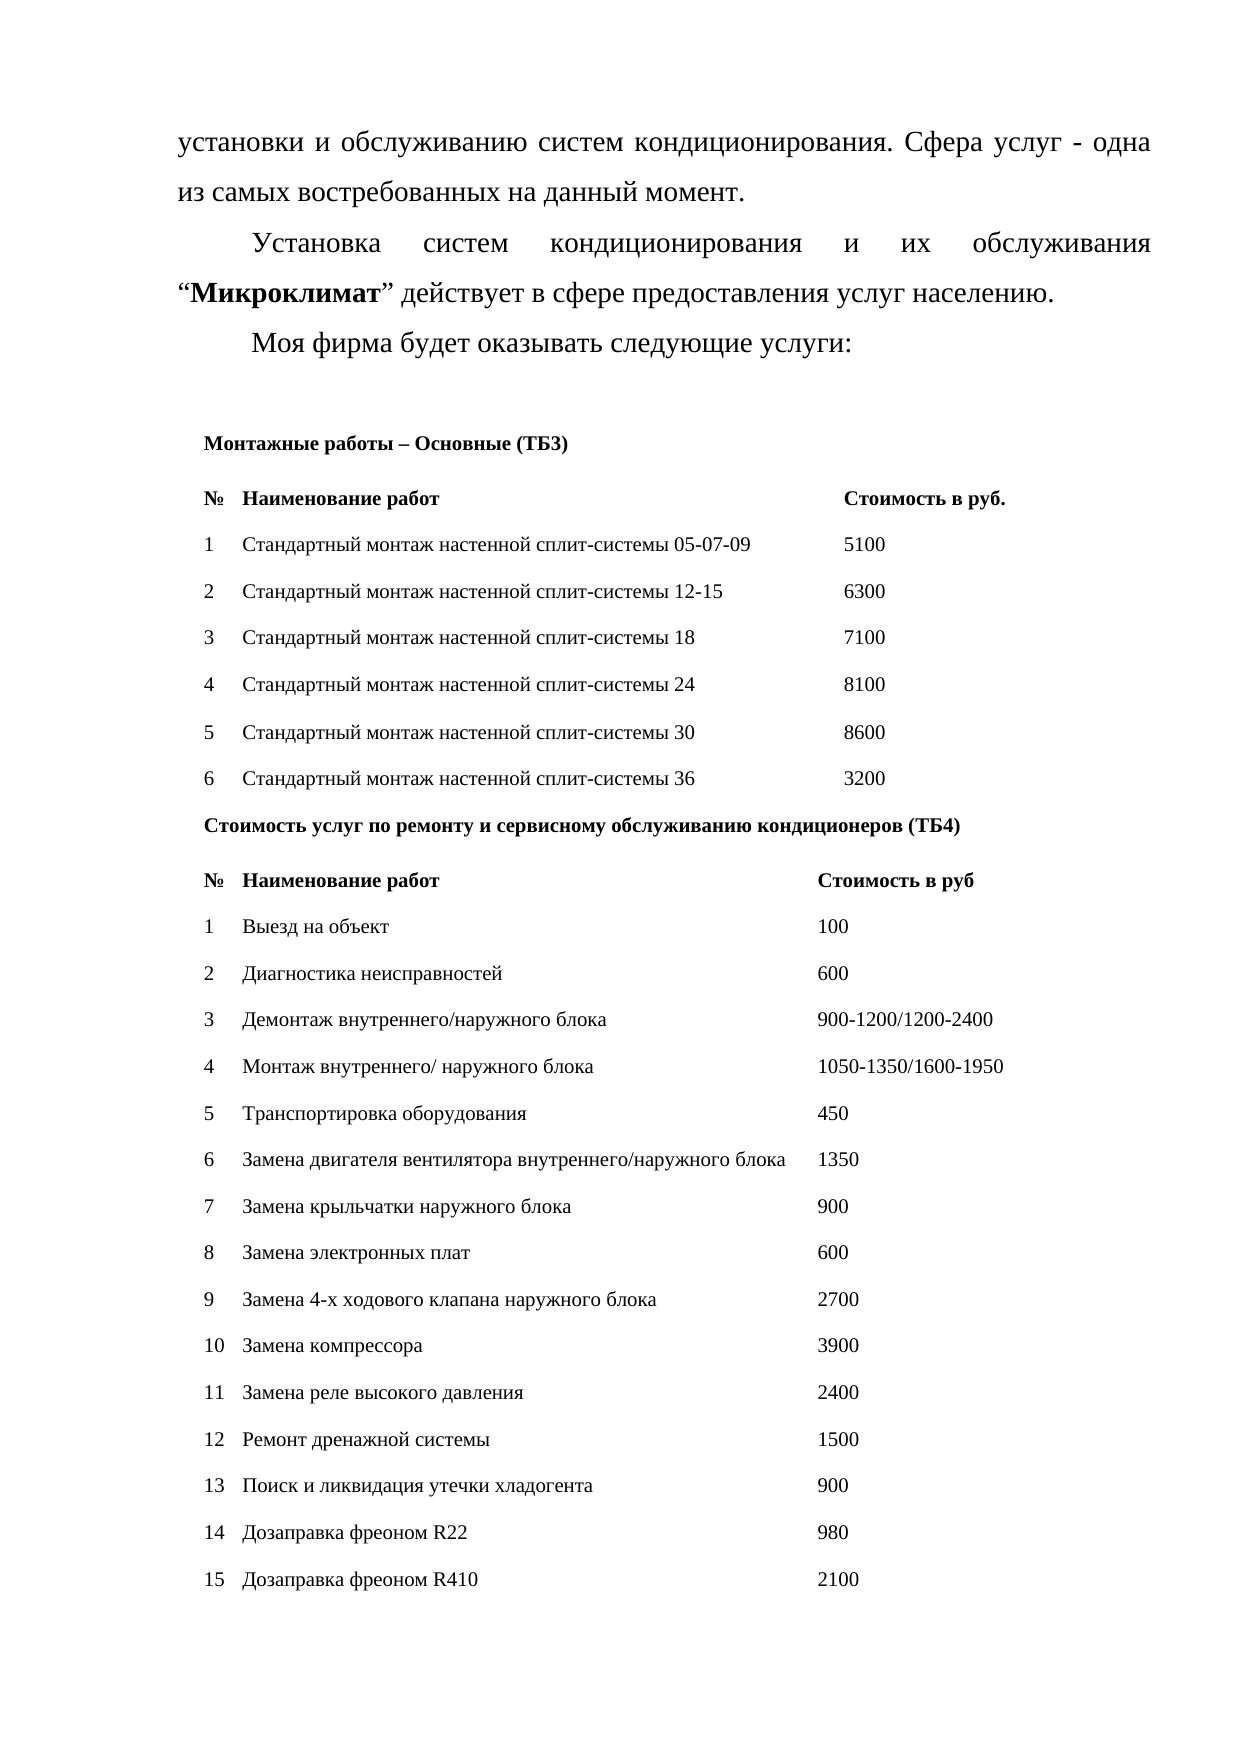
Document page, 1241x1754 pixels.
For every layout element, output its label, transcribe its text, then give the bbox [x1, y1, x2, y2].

table_cell Стоимость услуг по ремонту и сервисному обслуживанию кондиционеров (TБ4) [199, 808, 1134, 863]
text Установка систем кондиционирования и их обслуживания “Микроклимат” действует в сфере предоставления услуг населению. [177, 225, 1152, 308]
table_cell 900 [813, 1189, 1134, 1236]
table_cell 2700 [813, 1282, 1134, 1329]
table_cell Дозаправка фреоном R410 [238, 1563, 813, 1609]
table_cell Демонтаж внутреннего/наружного блока [238, 1003, 813, 1049]
table_cell Замена крыльчатки наружного блока [238, 1189, 813, 1236]
table_cell Замена компрессора [238, 1329, 813, 1375]
table_cell 8600 [839, 715, 1134, 761]
table_cell Наименование работ [238, 863, 813, 909]
table_cell Ремонт дренажной системы [238, 1422, 813, 1468]
table_cell Замена двигателя вентилятора внутреннего/наружного блока [238, 1143, 813, 1189]
table_cell № [199, 863, 237, 909]
table_cell 6 [199, 761, 237, 808]
table_cell 1 [199, 528, 237, 574]
table_cell 4 [199, 1049, 237, 1096]
table_header Монтажные работы – Основные (ТБ3) [199, 426, 1134, 481]
table_cell Транспортировка оборудования [238, 1096, 813, 1142]
table_cell 5100 [839, 528, 1134, 574]
table_cell Дозаправка фреоном R22 [238, 1515, 813, 1563]
table_cell 13 [199, 1468, 237, 1515]
table_cell 5 [199, 1096, 237, 1142]
table_cell Стоимость в руб. [839, 481, 1134, 527]
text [177, 124, 1152, 208]
table_cell 3900 [813, 1329, 1134, 1375]
table_cell 11 [199, 1375, 237, 1422]
table_cell Диагностика неисправностей [238, 956, 813, 1003]
table_cell 1 [199, 910, 237, 956]
table_cell 3 [199, 1003, 237, 1049]
table_cell 9 [199, 1282, 237, 1329]
table_cell 4 [199, 667, 237, 715]
table_cell 1500 [813, 1422, 1134, 1468]
text Моя фирма будет оказывать следующие услуги: [177, 325, 1152, 359]
table_cell 100 [813, 910, 1134, 956]
table_cell 10 [199, 1329, 237, 1375]
table_cell 980 [813, 1515, 1134, 1563]
table_cell 1050-1350/1600-1950 [813, 1049, 1134, 1096]
table_cell 900-1200/1200-2400 [813, 1003, 1134, 1049]
table_cell 2 [199, 956, 237, 1003]
table_cell 15 [199, 1563, 237, 1609]
table_cell 14 [199, 1515, 237, 1563]
table_cell 8100 [839, 667, 1134, 715]
table_cell 2100 [813, 1563, 1134, 1609]
table_cell Наименование работ [238, 481, 839, 527]
table_cell Стоимость в руб [813, 863, 1134, 909]
table_cell 1350 [813, 1143, 1134, 1189]
table_cell 600 [813, 1236, 1134, 1282]
table_cell 2400 [813, 1375, 1134, 1422]
table_cell Стандартный монтаж настенной сплит-системы 05-07-09 [238, 528, 839, 574]
table_cell Замена реле высокого давления [238, 1375, 813, 1422]
table_cell 3200 [839, 761, 1134, 808]
table_cell 450 [813, 1096, 1134, 1142]
table_cell 6300 [839, 574, 1134, 621]
table_cell 7 [199, 1189, 237, 1236]
table_cell 5 [199, 715, 237, 761]
table_cell 8 [199, 1236, 237, 1282]
table_cell № [199, 481, 237, 527]
table_cell 12 [199, 1422, 237, 1468]
table_cell Выезд на объект [238, 910, 813, 956]
table_cell 7100 [839, 621, 1134, 667]
table_cell Замена 4-х ходового клапана наружного блока [238, 1282, 813, 1329]
table_cell 2 [199, 574, 237, 621]
table_cell Монтаж внутреннего/ наружного блока [238, 1049, 813, 1096]
table_cell Стандартный монтаж настенной сплит-системы 30 [238, 715, 839, 761]
table_cell 600 [813, 956, 1134, 1003]
table_cell Замена электронных плат [238, 1236, 813, 1282]
table_cell Стандартный монтаж настенной сплит-системы 24 [238, 667, 839, 715]
table_cell 6 [199, 1143, 237, 1189]
table_cell Стандартный монтаж настенной сплит-системы 36 [238, 761, 839, 808]
table_cell Стандартный монтаж настенной сплит-системы 18 [238, 621, 839, 667]
table_cell Стандартный монтаж настенной сплит-системы 12-15 [238, 574, 839, 621]
table_cell 3 [199, 621, 237, 667]
table_cell Поиск и ликвидация утечки хладогента [238, 1468, 813, 1515]
table_cell 900 [813, 1468, 1134, 1515]
